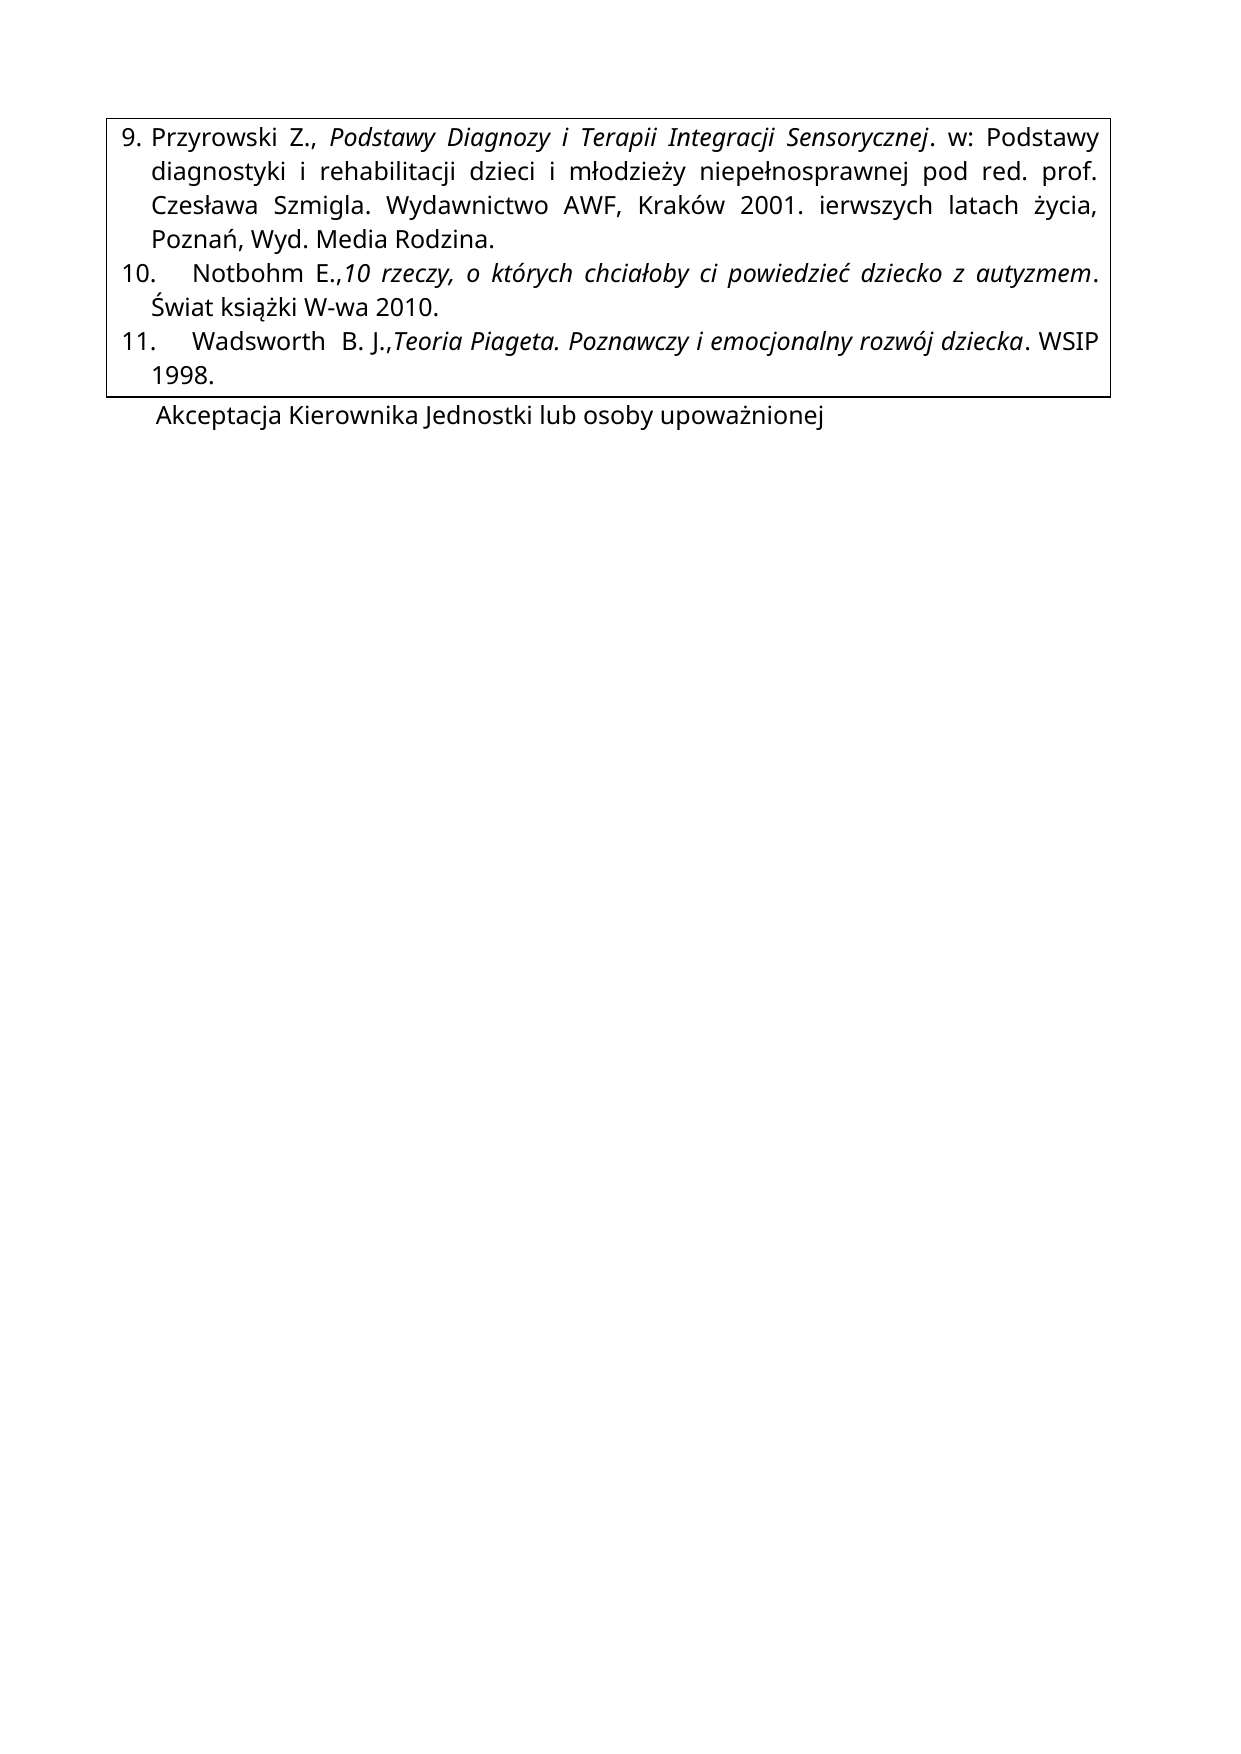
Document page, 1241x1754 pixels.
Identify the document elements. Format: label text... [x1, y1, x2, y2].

text Akceptacja Kierownika Jednostki lub osoby upoważnionej [156, 397, 1122, 432]
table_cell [107, 119, 1110, 396]
